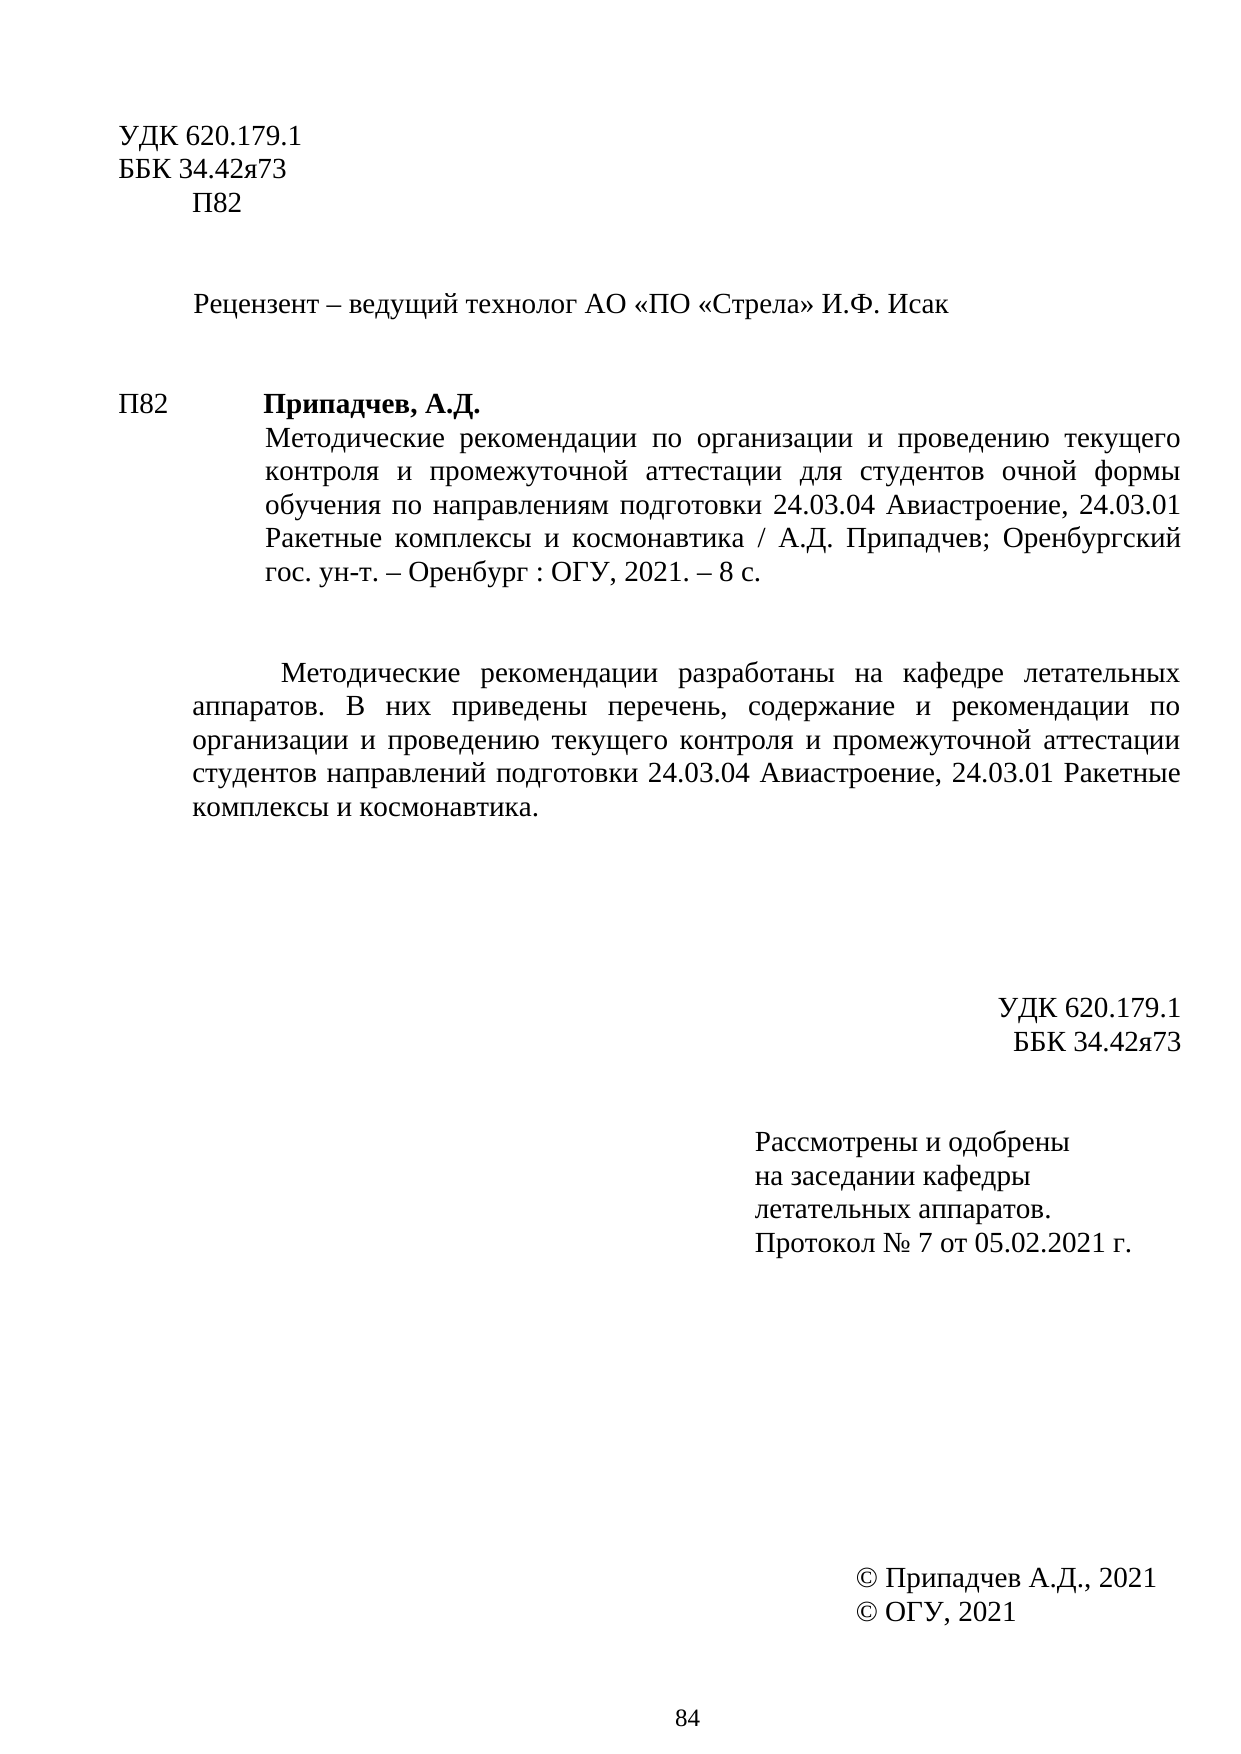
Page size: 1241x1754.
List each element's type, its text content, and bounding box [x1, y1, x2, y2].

text ББК 34.42я73 [118, 152, 1181, 185]
text Методические рекомендации по организации и проведению текущего контроля и промежуточной аттестации для студентов очной формы обучения по направлениям подготовки 24.03.04 Авиастроение, 24.03.01 Ракетные комплексы и космонавтика / А.Д. Припадчев; Оренбургский гос. ун-т. – Оренбург : ОГУ, 2021. – 8 с. [118, 420, 1181, 588]
text Рецензент – ведущий технолог АО «ПО «Стрела» И.Ф. Исак [193, 286, 1181, 319]
text П82 Припадчев, А.Д. [118, 386, 1181, 420]
text летательных аппаратов. [118, 1191, 1181, 1225]
text УДК 620.179.1 [118, 990, 1181, 1024]
text П82 [118, 185, 1181, 219]
text ББК 34.42я73 [118, 1024, 1181, 1057]
text на заседании кафедры [118, 1158, 1181, 1191]
text © Припадчев А.Д., 2021 [118, 1560, 1181, 1594]
text Методические рекомендации разработаны на кафедре летательных аппаратов. В них приведены перечень, содержание и рекомендации по организации и проведению текущего контроля и промежуточной аттестации студентов направлений подготовки 24.03.04 Авиастроение, 24.03.01 Ракетные комплексы и космонавтика. [192, 655, 1181, 822]
text © ОГУ, 2021 [192, 1594, 1181, 1627]
text Рассмотрены и одобрены [118, 1124, 1181, 1158]
text Протокол № 7 от 05.02.2021 г. [118, 1225, 1181, 1258]
text УДК 620.179.1 [118, 118, 1181, 152]
